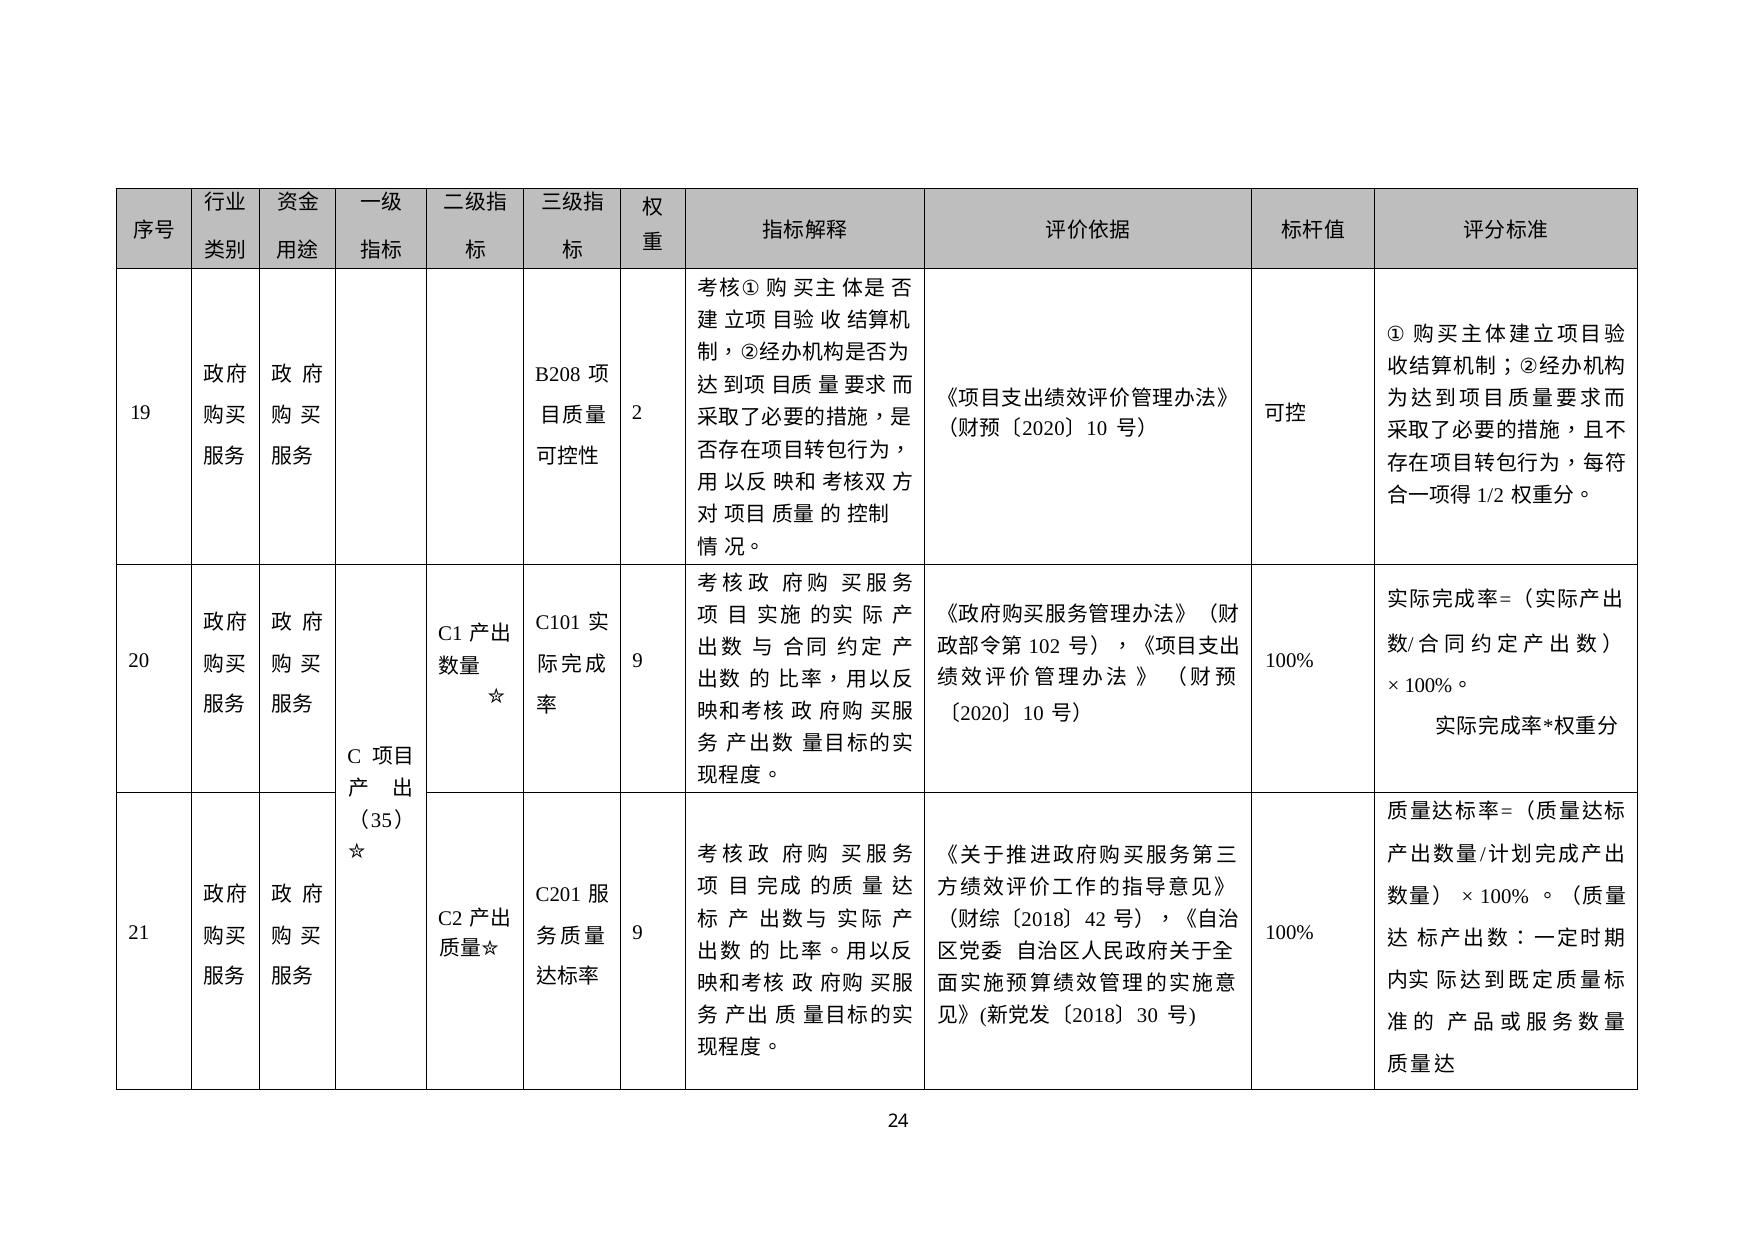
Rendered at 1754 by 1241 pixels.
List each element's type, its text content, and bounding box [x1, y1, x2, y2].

table_header 二级指 标 [427, 189, 523, 268]
table_header 评价依据 [925, 189, 1251, 268]
table_cell 21 [117, 793, 191, 1089]
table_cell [686, 793, 924, 1089]
table_cell 100% [1252, 793, 1374, 1089]
table_cell B208 项 目质量 可控性 [524, 269, 620, 564]
table_cell 政 府 购 买 服务 [260, 269, 335, 564]
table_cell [925, 793, 1251, 1089]
table_cell 100% [1252, 565, 1374, 792]
table_cell C201 服 务质量 达标率 [524, 793, 620, 1089]
table_header 指标解释 [686, 189, 924, 268]
table_cell 《政府购买服务管理办法》（财 政部令第 102 号），《项目支出 绩效评价管理办法 》 （财预 〔2020〕10 号） [925, 565, 1251, 792]
table_header 一级 指标 [336, 189, 426, 268]
table_cell C101 实 际完成 率 [524, 565, 620, 792]
table_cell 政 府 购 买 服务 [260, 565, 335, 792]
table_cell 考核① 购 买主 体是 否 建 立项 目验 收 结算机 制，②经办机构是否为 达 到项 目质 量 要求 而 采取了必要的措施，是 否存在项目转包行为， 用 以反 映和 考核双 方 对 项目 质量 的 控制 情 况。 [686, 269, 924, 564]
table_cell 9 [621, 793, 685, 1089]
table_header 权 重 [621, 189, 685, 268]
table_header 序号 [117, 189, 191, 268]
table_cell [1375, 793, 1637, 1089]
table_cell [336, 269, 426, 564]
table_cell 政府 购买 服务 [192, 565, 259, 792]
table_header 标杆值 [1252, 189, 1374, 268]
table_cell 政 府 购 买 服务 [260, 793, 335, 1089]
table_cell 20 [117, 565, 191, 792]
table_cell 政府 购买 服务 [192, 793, 259, 1089]
table_cell ① 购买主体建立项目验 收结算机制；②经办机构 为达到项目质量要求而 采取了必要的措施，且不 存在项目转包行为，每符 合一项得 1/2 权重分。 [1375, 269, 1637, 564]
table_cell C2 产出 质量✮ [427, 793, 523, 1089]
table_header 行业 类别 [192, 189, 259, 268]
table_cell [427, 269, 523, 564]
table_cell 考核政 府购 买服务 项 目 实施 的实 际 产出数 与 合同 约定 产 出数 的 比率，用以反映和考核 政 府购 买服 务 产出数 量目标的实现程度。 [686, 565, 924, 792]
table_cell 可控 [1252, 269, 1374, 564]
table_cell 19 [117, 269, 191, 564]
table_cell 政府 购买 服务 [192, 269, 259, 564]
table_header 评分标准 [1375, 189, 1637, 268]
table_cell C 项目 产 出 （35） ✮ [336, 565, 426, 1089]
table_cell C1 产出 数量 ✮ [427, 565, 523, 792]
table_cell 《项目支出绩效评价管理办法》 （财预〔2020〕10 号） [925, 269, 1251, 564]
table_header 三级指 标 [524, 189, 620, 268]
table_cell 2 [621, 269, 685, 564]
table_header 资金 用途 [260, 189, 335, 268]
table_cell 实际完成率=（实际产出 数/ 合 同 约 定 产 出 数 ） × 100%。 实际完成率*权重分 [1375, 565, 1637, 792]
table_cell 9 [621, 565, 685, 792]
